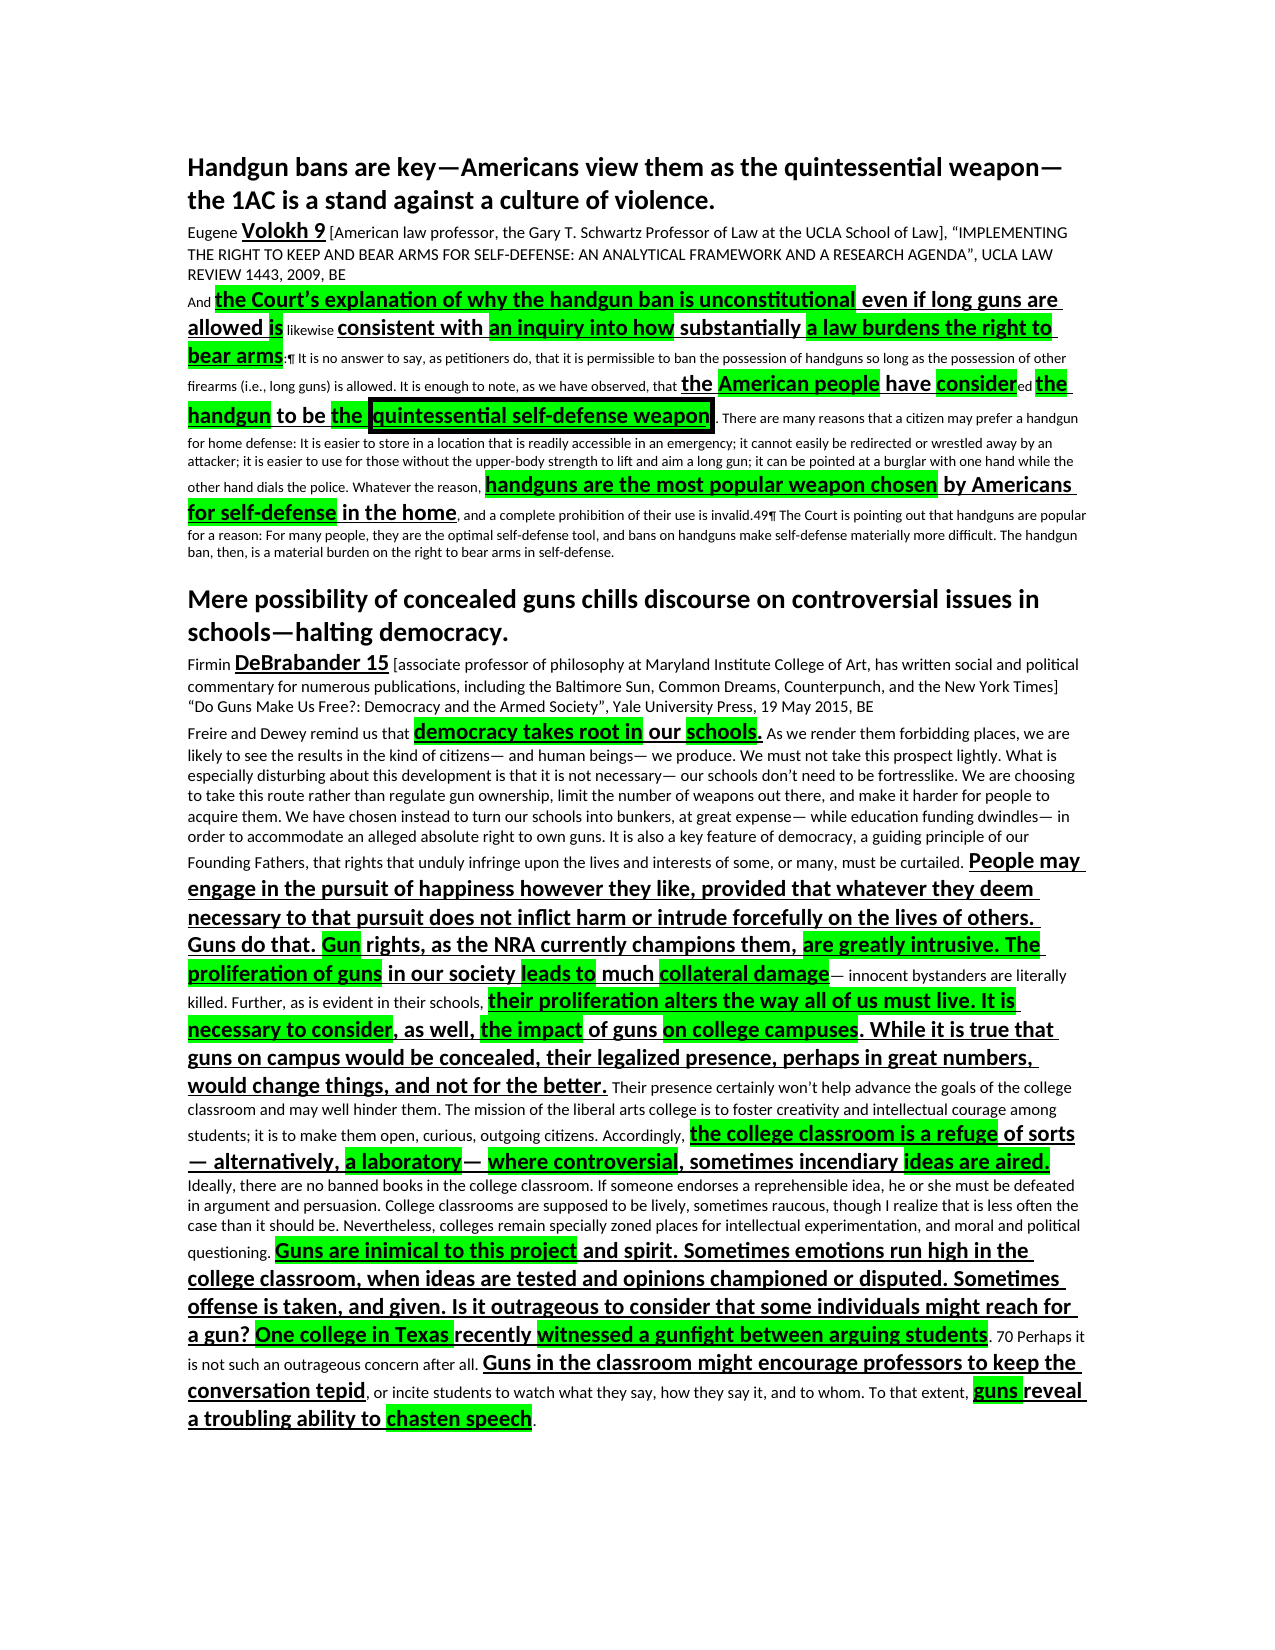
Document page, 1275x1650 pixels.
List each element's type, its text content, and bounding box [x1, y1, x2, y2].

subtitle Handgun bans are key—Americans view them as the quintessential weapon—the 1AC is a stand against a culture of violence. [187, 150, 1087, 216]
subtitle Mere possibility of concealed guns chills discourse on controversial issues in schools—halting democracy. [187, 582, 1087, 648]
text Freire and Dewey remind us that democracy takes root in our schools. As we render them forbidding places, we are likely to see the results in the kind of citizens— and human beings— we produce. We must not take this prospect lightly. What is especially disturbing about this development is that it is not necessary— our schools don’t need to be fortresslike. We are choosing to take this route rather than regulate gun ownership, limit the number of weapons out there, and make it harder for people to acquire them. We have chosen instead to turn our schools into bunkers, at great expense— while education funding dwindles— in order to accommodate an alleged absolute right to own guns. It is also a key feature of democracy, a guiding principle of our Founding Fathers, that rights that unduly infringe upon the lives and interests of some, or many, must be curtailed. People may engage in the pursuit of happiness however they like, provided that whatever they deem necessary to that pursuit does not inflict harm or intrude forcefully on the lives of others. Guns do that. Gun rights, as the NRA currently champions them, are greatly intrusive. The proliferation of guns in our society leads to much collateral damage— innocent bystanders are literally killed. Further, as is evident in their schools, their proliferation alters the way all of us must live. It is necessary to consider, as well, the impact of guns on college campuses. While it is true that guns on campus would be concealed, their legalized presence, perhaps in great numbers, would change things, and not for the better. Their presence certainly won’t help advance the goals of the college classroom and may well hinder them. The mission of the liberal arts college is to foster creativity and intellectual courage among students; it is to make them open, curious, outgoing citizens. Accordingly, the college classroom is a refuge of sorts— alternatively, a laboratory— where controversial, sometimes incendiary ideas are aired. Ideally, there are no banned books in the college classroom. If someone endorses a reprehensible idea, he or she must be defeated in argument and persuasion. College classrooms are supposed to be lively, sometimes raucous, though I realize that is less often the case than it should be. Nevertheless, colleges remain specially zoned places for intellectual experimentation, and moral and political questioning. Guns are inimical to this project and spirit. Sometimes emotions run high in the college classroom, when ideas are tested and opinions championed or disputed. Sometimes offense is taken, and given. Is it outrageous to consider that some individuals might reach for a gun? One college in Texas recently witnessed a gunfight between arguing students. 70 Perhaps it is not such an outrageous concern after all. Guns in the classroom might encourage professors to keep the conversation tepid, or incite students to watch what they say, how they say it, and to whom. To that extent, guns reveal a troubling ability to chasten speech. [187, 717, 1087, 1432]
text And the Court’s explanation of why the handgun ban is unconstitutional even if long guns are allowed is likewise consistent with an inquiry into how substantially a law burdens the right to bear arms:¶ It is no answer to say, as petitioners do, that it is permissible to ban the possession of handguns so long as the possession of other firearms (i.e., long guns) is allowed. It is enough to note, as we have observed, that the American people have considered the handgun to be the quintessential self-defense weapon. There are many reasons that a citizen may prefer a handgun for home defense: It is easier to store in a location that is readily accessible in an emergency; it cannot easily be redirected or wrestled away by an attacker; it is easier to use for those without the upper-body strength to lift and aim a long gun; it can be pointed at a burglar with one hand while the other hand dials the police. Whatever the reason, handguns are the most popular weapon chosen by Americans for self-defense in the home, and a complete prohibition of their use is invalid.49¶ The Court is pointing out that handguns are popular for a reason: For many people, they are the optimal self-defense tool, and bans on handguns make self-defense materially more difficult. The handgun ban, then, is a material burden on the right to bear arms in self-defense. [187, 285, 1087, 561]
text Firmin DeBrabander 15 [associate professor of philosophy at Maryland Institute College of Art, has written social and political commentary for numerous publications, including the Baltimore Sun, Common Dreams, Counterpunch, and the New York Times] “Do Guns Make Us Free?: Democracy and the Armed Society”, Yale University Press, 19 May 2015, BE [187, 648, 1087, 717]
text Eugene Volokh 9 [American law professor, the Gary T. Schwartz Professor of Law at the UCLA School of Law], “IMPLEMENTING THE RIGHT TO KEEP AND BEAR ARMS FOR SELF-DEFENSE: AN ANALYTICAL FRAMEWORK AND A RESEARCH AGENDA”, UCLA LAW REVIEW 1443, 2009, BE [187, 216, 1087, 285]
